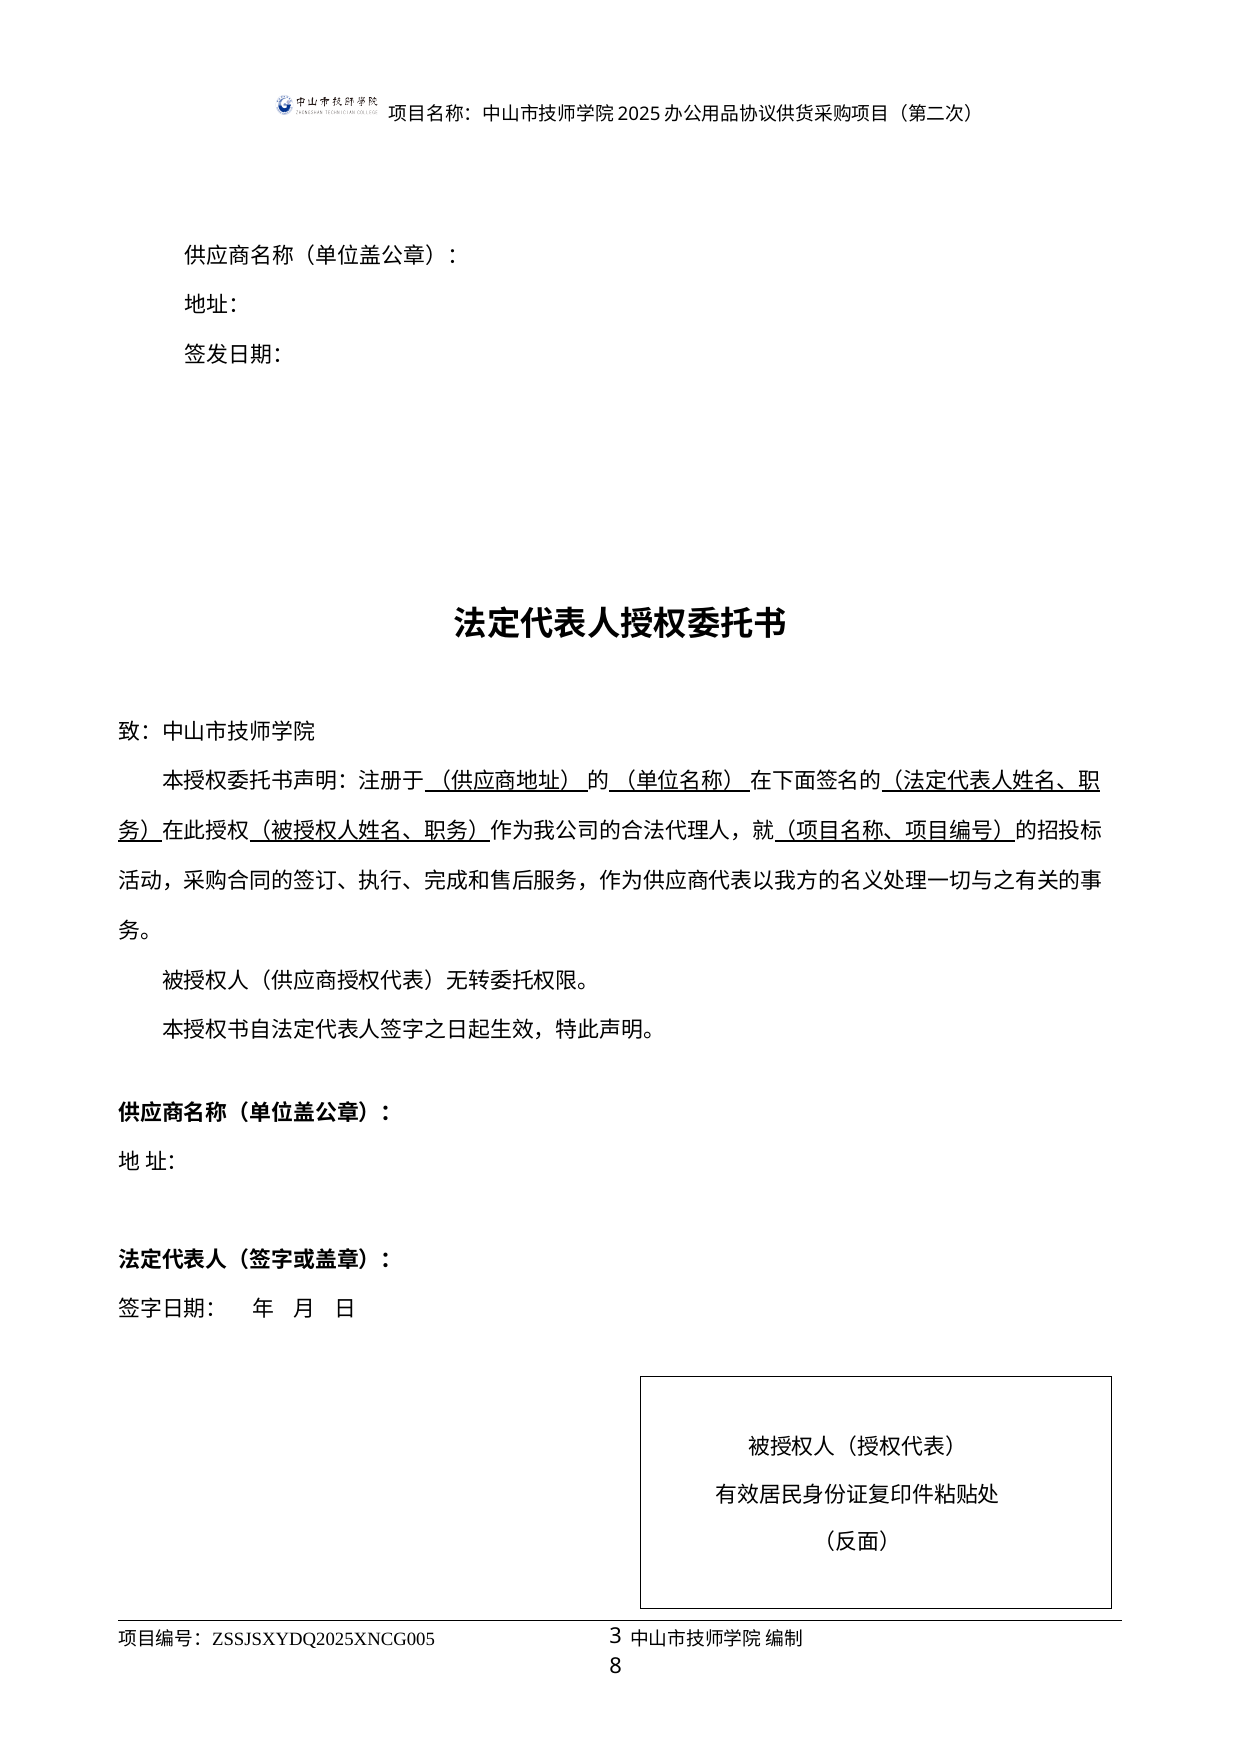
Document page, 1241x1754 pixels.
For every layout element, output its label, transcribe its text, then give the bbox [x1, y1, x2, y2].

text 地 址： [118, 1143, 1122, 1177]
text 致：中山市技师学院 [118, 713, 1122, 747]
text 法定代表人（签字或盖章）： [118, 1241, 1122, 1274]
text 被授权人（供应商授权代表）无转委托权限。 [118, 962, 1122, 995]
text 签字日期： 年 月 日 [118, 1290, 1122, 1323]
text 供应商名称（单位盖公章）： [118, 237, 1122, 271]
picture [269, 88, 384, 120]
text 本授权书自法定代表人签字之日起生效，特此声明。 [118, 1011, 1122, 1045]
text 地址： [118, 287, 1122, 320]
text 本授权委托书声明：注册于 （供应商地址） 的 （单位名称） 在下面签名的（法定代表人姓名、职务）在此授权（被授权人姓名、职务）作为我公司的合法代理人，就（项目名称、项目编号）的招投标活动，采购合同的签订、执行、完成和售后服务，作为供应商代表以我方的名义处理一切与之有关的事务。 [118, 762, 1122, 946]
text 供应商名称（单位盖公章）： [118, 1094, 1122, 1127]
text 签发日期： [118, 336, 1122, 369]
table_header 被授权人（授权代表） 有效居民身份证复印件粘贴处 （反面） [641, 1377, 1111, 1608]
subtitle 法定代表人授权委托书 [118, 588, 1122, 655]
